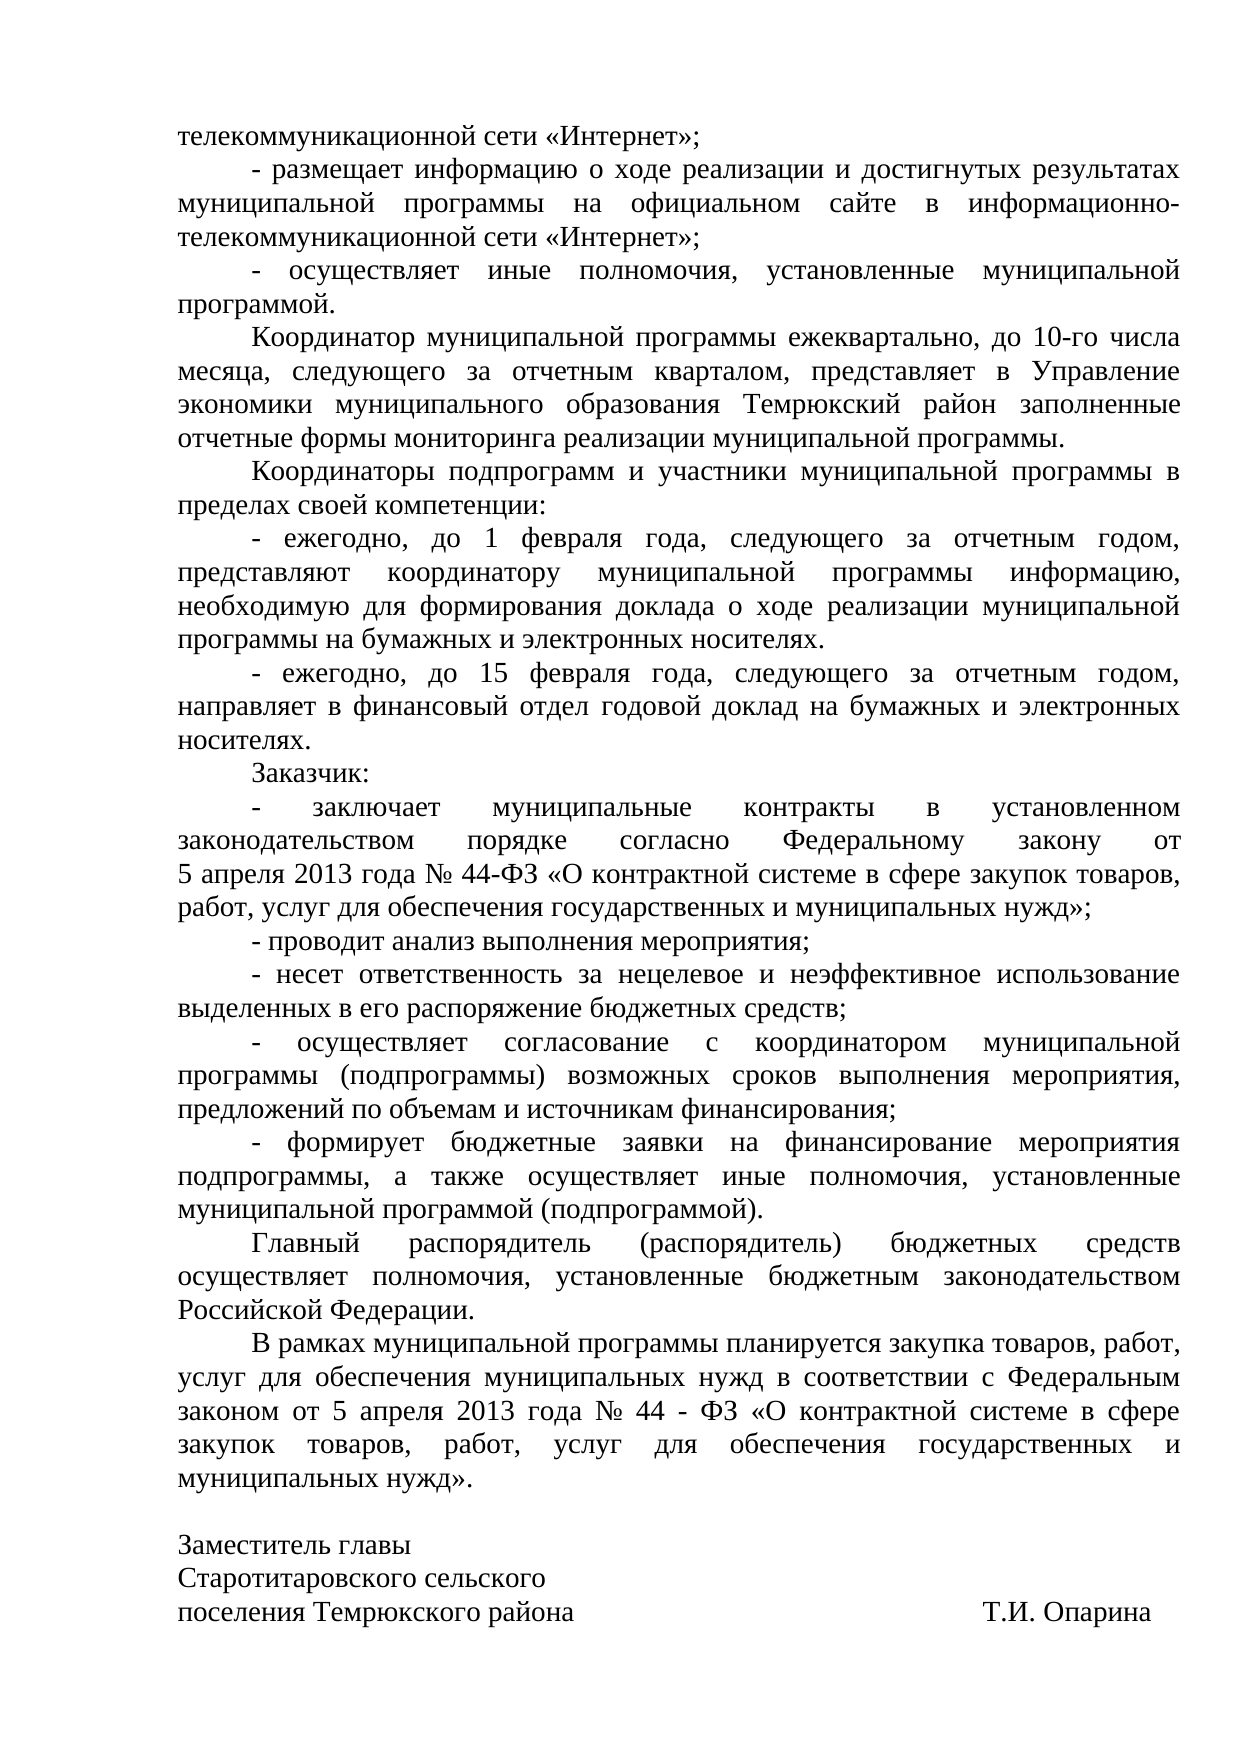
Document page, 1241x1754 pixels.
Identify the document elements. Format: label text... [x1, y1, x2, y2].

text Координаторы подпрограмм и участники муниципальной программы в пределах своей компетенции: [177, 453, 1181, 521]
text - ежегодно, до 15 февраля года, следующего за отчетным годом, направляет в финансовый отдел годовой доклад на бумажных и электронных носителях. [177, 655, 1181, 755]
text - ежегодно, до 1 февраля года, следующего за отчетным годом, представляют координатору муниципальной программы информацию, необходимую для формирования доклада о ходе реализации муниципальной программы на бумажных и электронных носителях. [177, 521, 1181, 655]
text - формирует бюджетные заявки на финансирование мероприятия подпрограммы, а также осуществляет иные полномочия, установленные муниципальной программой (подпрограммой). [177, 1124, 1181, 1225]
text поселения Темрюкского района Т.И. Опарина [177, 1594, 1181, 1627]
text В рамках муниципальной программы планируется закупка товаров, работ, услуг для обеспечения муниципальных нужд в соответствии с Федеральным законом от 5 апреля 2013 года № 44 - ФЗ «О контрактной системе в сфере закупок товаров, работ, услуг для обеспечения государственных и муниципальных нужд». [177, 1326, 1181, 1493]
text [177, 118, 1181, 152]
text Заместитель главы [177, 1527, 1181, 1560]
text - осуществляет иные полномочия, установленные муниципальной программой. [177, 252, 1181, 319]
text Координатор муниципальной программы ежеквартально, до 10-го числа месяца, следующего за отчетным кварталом, представляет в Управление экономики муниципального образования Темрюкский район заполненные отчетные формы мониторинга реализации муниципальной программы. [177, 319, 1181, 453]
text - проводит анализ выполнения мероприятия; [177, 923, 1181, 957]
text - заключает муниципальные контракты в установленном законодательством порядке согласно Федеральному закону от 5 апреля 2013 года № 44-ФЗ «О контрактной системе в сфере закупок товаров, работ, услуг для обеспечения государственных и муниципальных нужд»; [177, 789, 1181, 923]
text Заказчик: [177, 755, 1181, 789]
text - размещает информацию о ходе реализации и достигнутых результатах муниципальной программы на официальном сайте в информационно-телекоммуникационной сети «Интернет»; [177, 152, 1181, 252]
text Главный распорядитель (распорядитель) бюджетных средств осуществляет полномочия, установленные бюджетным законодательством Российской Федерации. [177, 1225, 1181, 1326]
text - несет ответственность за нецелевое и неэффективное использование выделенных в его распоряжение бюджетных средств; [177, 957, 1181, 1024]
text Старотитаровского сельского [177, 1560, 1181, 1594]
text - осуществляет согласование с координатором муниципальной программы (подпрограммы) возможных сроков выполнения мероприятия, предложений по объемам и источникам финансирования; [177, 1024, 1181, 1124]
